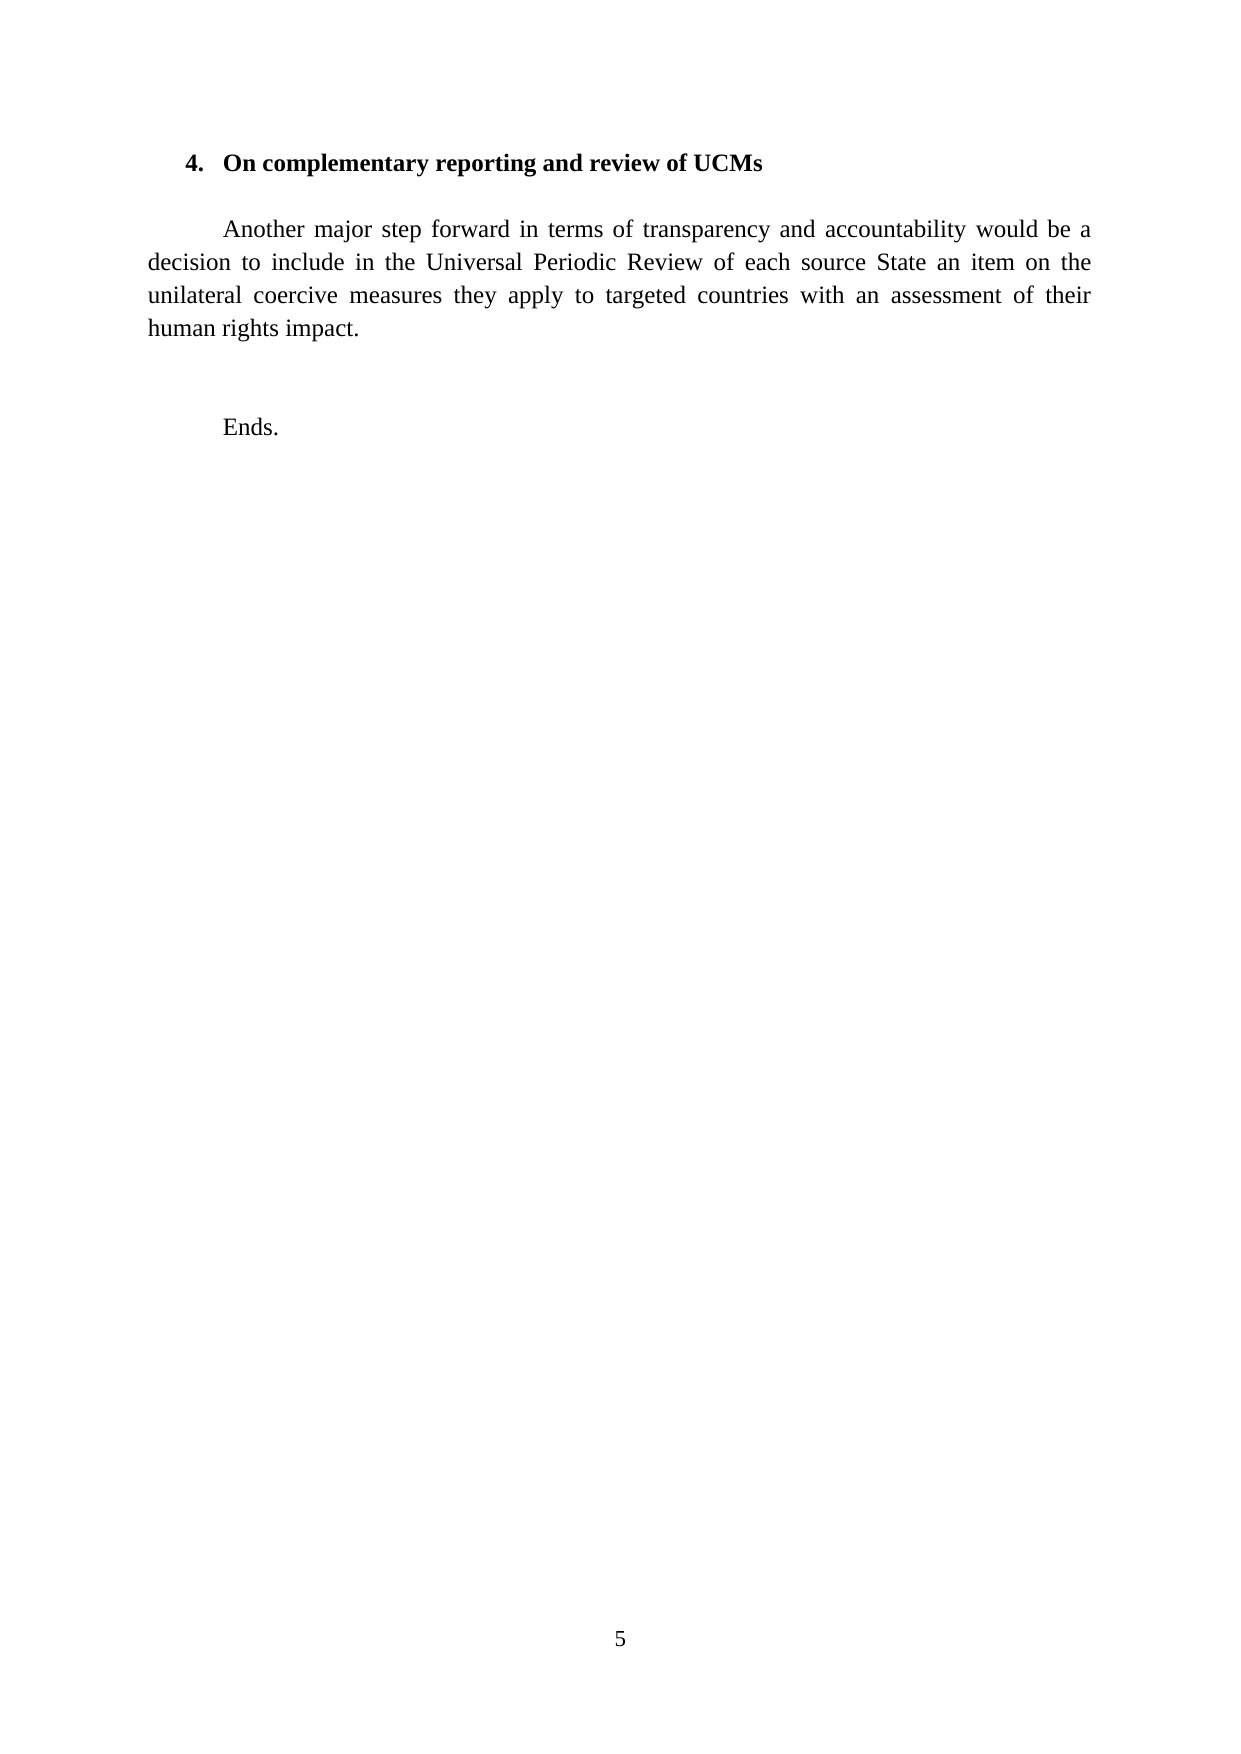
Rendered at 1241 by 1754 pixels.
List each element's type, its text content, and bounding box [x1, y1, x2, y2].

text Another major step forward in terms of transparency and accountability would be a decision to include in the Universal Periodic Review of each source State an item on the unilateral coercive measures they apply to targeted countries with an assessment of their human rights impact. [148, 214, 1093, 341]
list On complementary reporting and review of UCMs [185, 148, 1093, 176]
text Ends. [148, 412, 1093, 441]
